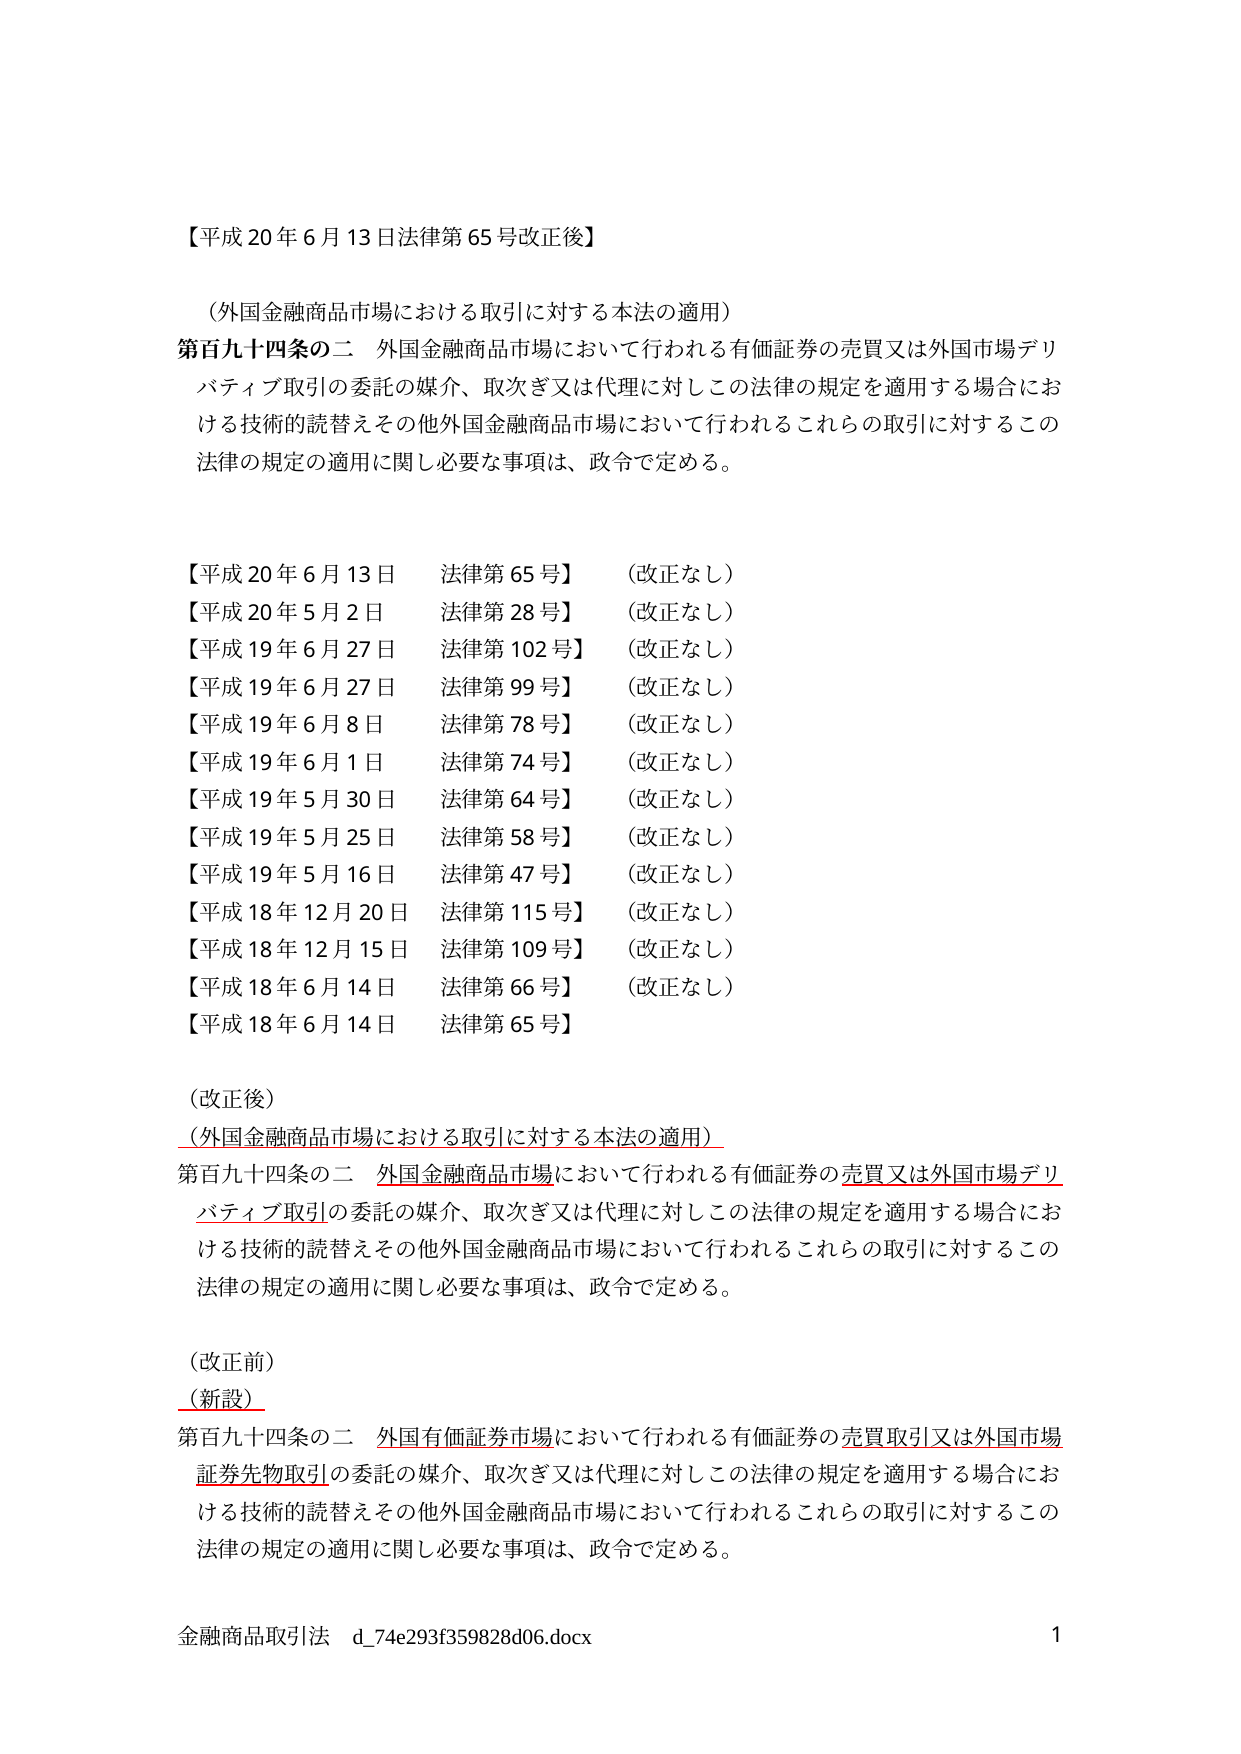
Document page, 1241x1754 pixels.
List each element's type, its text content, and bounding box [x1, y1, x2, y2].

text 【平成18年12月20日 法律第115号】 （改正なし） [177, 892, 1063, 929]
text 【平成18年6月14日 法律第66号】 （改正なし） [177, 967, 1063, 1004]
text （新設） [177, 1379, 1063, 1417]
text 【平成18年6月14日 法律第65号】 [177, 1004, 1063, 1042]
text 【平成19年6月27日 法律第102号】 （改正なし） [177, 629, 1063, 667]
text （改正前） [177, 1342, 1063, 1379]
text 第百九十四条の二 外国金融商品市場において行われる有価証券の売買又は外国市場デリバティブ取引の委託の媒介、取次ぎ又は代理に対しこの法律の規定を適用する場合における技術的読替えその他外国金融商品市場において行われるこれらの取引に対するこの法律の規定の適用に関し必要な事項は、政令で定める。 [177, 329, 1063, 479]
text 【平成20年6月13日 法律第65号】 （改正なし） [177, 554, 1063, 592]
text 【平成20年6月13日法律第65号改正後】 [177, 217, 1063, 254]
text 【平成20年5月2日 法律第28号】 （改正なし） [177, 592, 1063, 629]
text 第百九十四条の二 外国有価証券市場において行われる有価証券の売買取引又は外国市場証券先物取引の委託の媒介、取次ぎ又は代理に対しこの法律の規定を適用する場合における技術的読替えその他外国金融商品市場において行われるこれらの取引に対するこの法律の規定の適用に関し必要な事項は、政令で定める。 [177, 1417, 1063, 1567]
text 【平成19年5月16日 法律第47号】 （改正なし） [177, 854, 1063, 892]
text 【平成19年5月25日 法律第58号】 （改正なし） [177, 817, 1063, 854]
text 【平成18年12月15日 法律第109号】 （改正なし） [177, 929, 1063, 967]
text （改正後） [177, 1079, 1063, 1117]
text 【平成19年6月8日 法律第78号】 （改正なし） [177, 704, 1063, 742]
text 【平成19年6月1日 法律第74号】 （改正なし） [177, 742, 1063, 779]
text 【平成19年5月30日 法律第64号】 （改正なし） [177, 779, 1063, 817]
text （外国金融商品市場における取引に対する本法の適用） [177, 1117, 1063, 1154]
text （外国金融商品市場における取引に対する本法の適用） [196, 292, 1063, 329]
text 第百九十四条の二 外国金融商品市場において行われる有価証券の売買又は外国市場デリバティブ取引の委託の媒介、取次ぎ又は代理に対しこの法律の規定を適用する場合における技術的読替えその他外国金融商品市場において行われるこれらの取引に対するこの法律の規定の適用に関し必要な事項は、政令で定める。 [177, 1154, 1063, 1304]
text 【平成19年6月27日 法律第99号】 （改正なし） [177, 667, 1063, 704]
